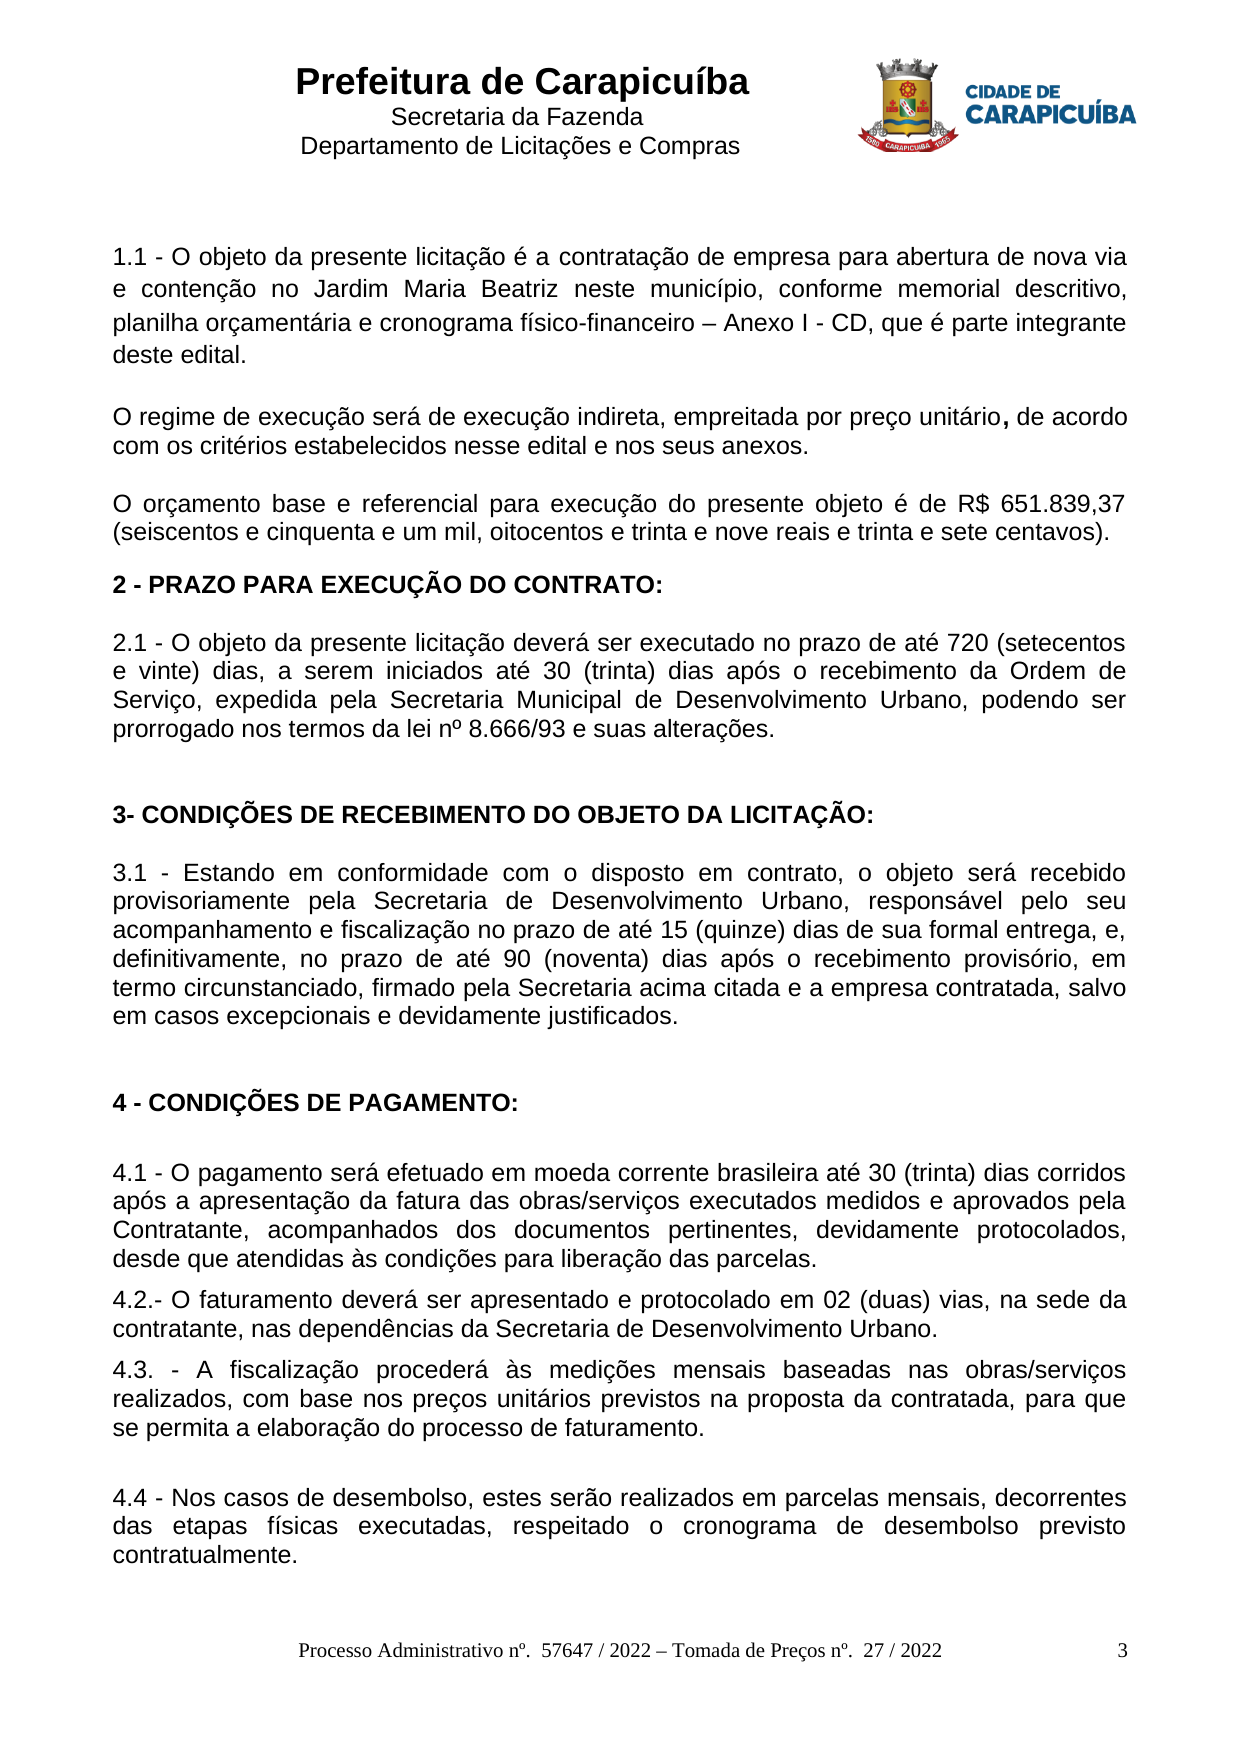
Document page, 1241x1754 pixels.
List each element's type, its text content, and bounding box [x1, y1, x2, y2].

text O regime de execução será de execução indireta, empreitada por preço unitário, de acordo com os critérios estabelecidos nesse edital e nos seus anexos. [112, 402, 1128, 460]
text 2 - PRAZO PARA EXECUÇÃO DO CONTRATO: [112, 570, 1128, 599]
picture [857, 57, 1139, 152]
text 1.1 - O objeto da presente licitação é a contratação de empresa para abertura de nova via e contenção no Jardim Maria Beatriz neste município, conforme memorial descritivo, planilha orçamentária e cronograma físico-financeiro – Anexo I - CD, que é parte integrante deste edital. [112, 241, 1128, 369]
text 3- CONDIÇÕES DE RECEBIMENTO DO OBJETO DA LICITAÇÃO: [112, 800, 1128, 829]
text 4.4 - Nos casos de desembolso, estes serão realizados em parcelas mensais, decorrentes das etapas físicas executadas, respeitado o cronograma de desembolso previsto contratualmente. [112, 1483, 1128, 1569]
text 4 - CONDIÇÕES DE PAGAMENTO: [112, 1088, 1128, 1116]
text 4.2.- O faturamento deverá ser apresentado e protocolado em 02 (duas) vias, na sede da contratante, nas dependências da Secretaria de Desenvolvimento Urbano. [112, 1285, 1128, 1343]
text O orçamento base e referencial para execução do presente objeto é de R$ 651.839,37 (seiscentos e cinquenta e um mil, oitocentos e trinta e nove reais e trinta e sete centavos). [112, 488, 1128, 546]
text 3.1 - Estando em conformidade com o disposto em contrato, o objeto será recebido provisoriamente pela Secretaria de Desenvolvimento Urbano, responsável pelo seu acompanhamento e fiscalização no prazo de até 15 (quinze) dias de sua formal entrega, e, definitivamente, no prazo de até 90 (noventa) dias após o recebimento provisório, em termo circunstanciado, firmado pela Secretaria acima citada e a empresa contratada, salvo em casos excepcionais e devidamente justificados. [112, 858, 1128, 1030]
text 4.1 - O pagamento será efetuado em moeda corrente brasileira até 30 (trinta) dias corridos após a apresentação da fatura das obras/serviços executados medidos e aprovados pela Contratante, acompanhados dos documentos pertinentes, devidamente protocolados, desde que atendidas às condições para liberação das parcelas. [112, 1158, 1128, 1273]
text 4.3. - A fiscalização procederá às medições mensais baseadas nas obras/serviços realizados, com base nos preços unitários previstos na proposta da contratada, para que se permita a elaboração do processo de faturamento. [112, 1355, 1128, 1441]
text 2.1 - O objeto da presente licitação deverá ser executado no prazo de até 720 (setecentos e vinte) dias, a serem iniciados até 30 (trinta) dias após o recebimento da Ordem de Serviço, expedida pela Secretaria Municipal de Desenvolvimento Urbano, podendo ser prorrogado nos termos da lei nº 8.666/93 e suas alterações. [112, 628, 1128, 743]
